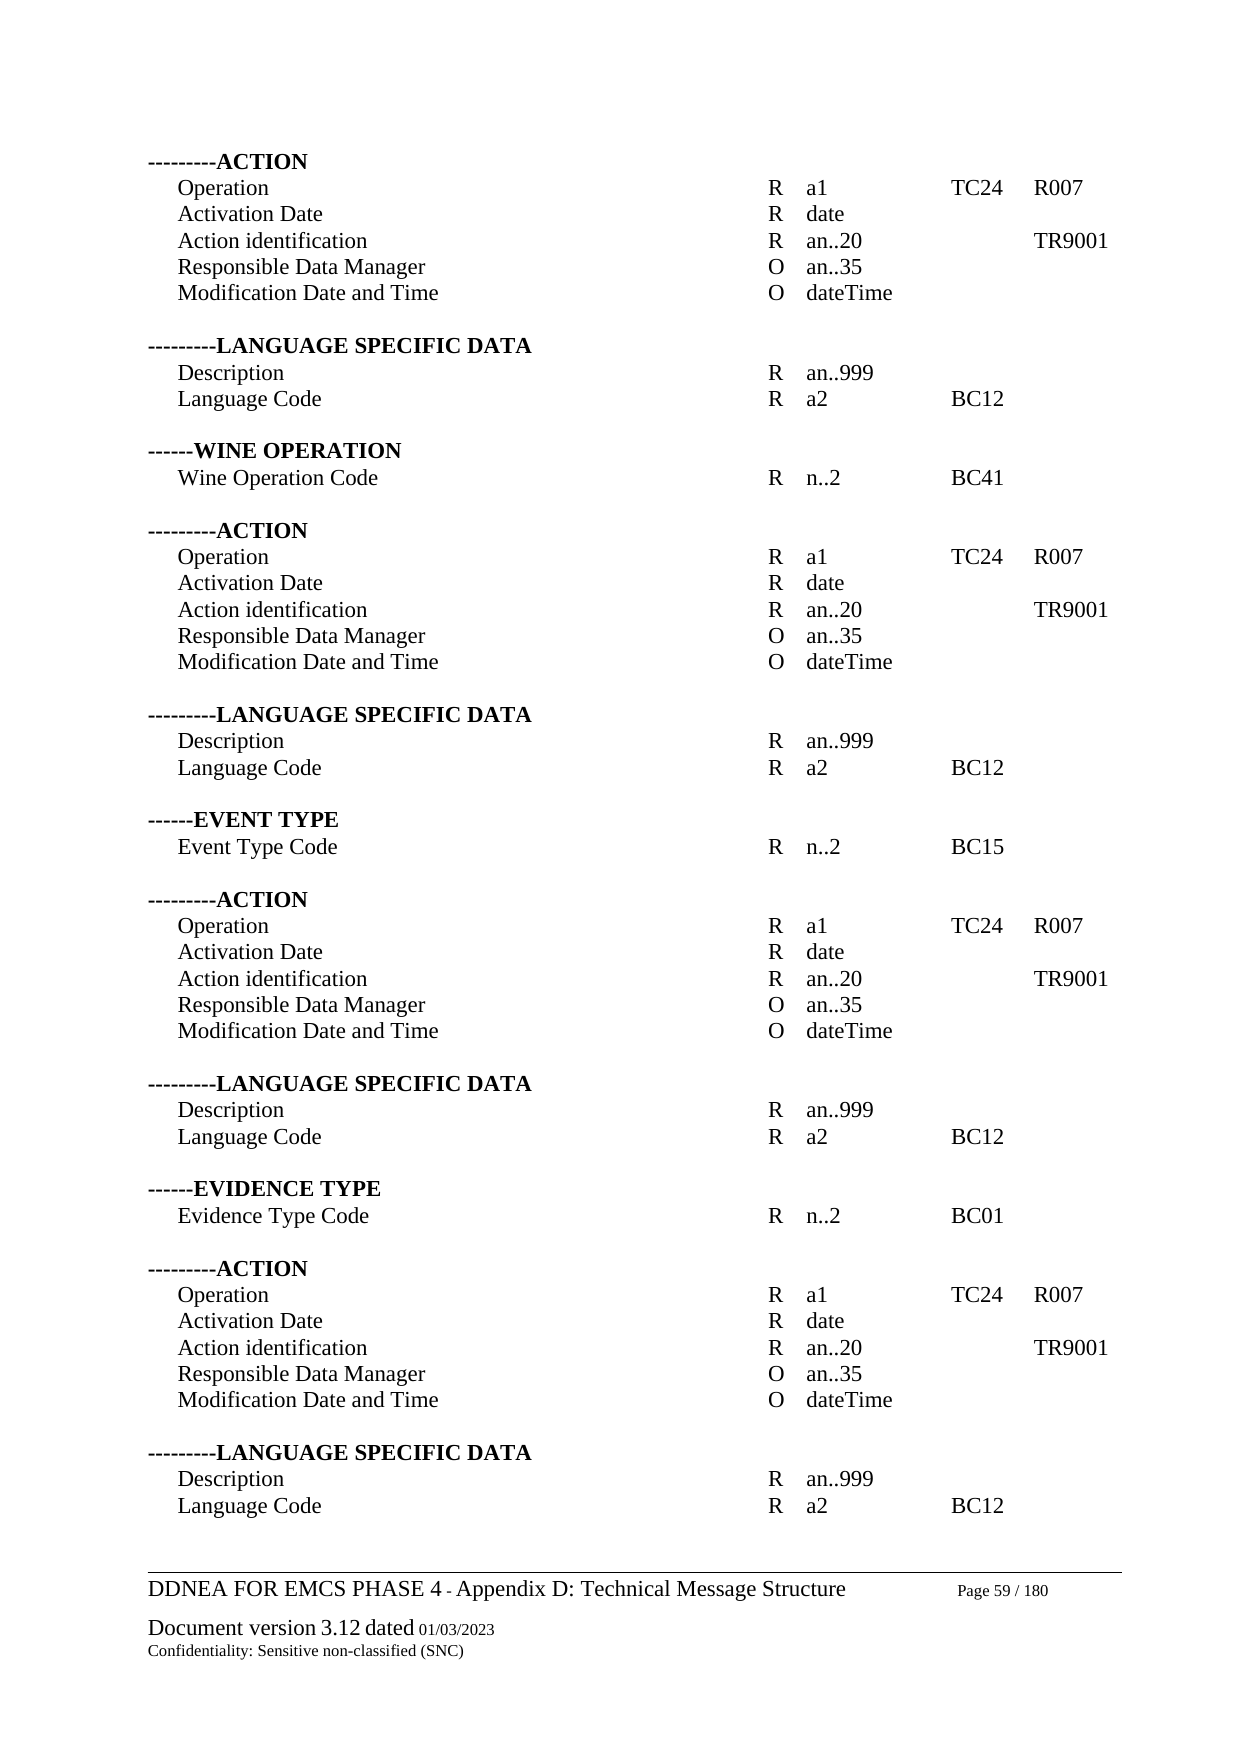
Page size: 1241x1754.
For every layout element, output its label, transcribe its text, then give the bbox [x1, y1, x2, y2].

text Operation R a1 TC24 R007 [148, 912, 1122, 938]
text Activation Date R date [148, 200, 1122, 227]
text Responsible Data Manager O an..35 [148, 991, 1122, 1017]
text ---------ACTION [148, 1254, 1122, 1281]
text ---------ACTION [148, 517, 1122, 543]
text Activation Date R date [148, 938, 1122, 965]
text Evidence Type Code R n..2 BC01 [148, 1202, 1122, 1228]
text Language Code R a2 BC12 [148, 1123, 1122, 1149]
text ------EVENT TYPE [148, 807, 1122, 833]
text Language Code R a2 BC12 [148, 385, 1122, 411]
text Modification Date and Time O dateTime [148, 1386, 1122, 1413]
text Description R an..999 [148, 1465, 1122, 1492]
text ---------LANGUAGE SPECIFIC DATA [148, 332, 1122, 358]
text Operation R a1 TC24 R007 [148, 543, 1122, 569]
text Description R an..999 [148, 727, 1122, 754]
text Responsible Data Manager O an..35 [148, 1360, 1122, 1386]
text Language Code R a2 BC12 [148, 754, 1122, 780]
text Description R an..999 [148, 1096, 1122, 1123]
text ---------ACTION [148, 148, 1122, 174]
text ------WINE OPERATION [148, 438, 1122, 464]
text Modification Date and Time O dateTime [148, 1017, 1122, 1044]
text Operation R a1 TC24 R007 [148, 1281, 1122, 1307]
text Responsible Data Manager O an..35 [148, 622, 1122, 648]
text Activation Date R date [148, 1307, 1122, 1334]
text Action identification R an..20 TR9001 [148, 1334, 1122, 1360]
text Event Type Code R n..2 BC15 [148, 833, 1122, 859]
text Modification Date and Time O dateTime [148, 648, 1122, 675]
text Action identification R an..20 TR9001 [148, 965, 1122, 991]
text Description R an..999 [148, 358, 1122, 385]
text ---------LANGUAGE SPECIFIC DATA [148, 701, 1122, 727]
text Language Code R a2 BC12 [148, 1492, 1122, 1518]
text Operation R a1 TC24 R007 [148, 174, 1122, 200]
text ---------LANGUAGE SPECIFIC DATA [148, 1070, 1122, 1096]
text Responsible Data Manager O an..35 [148, 253, 1122, 279]
text Wine Operation Code R n..2 BC41 [148, 464, 1122, 490]
text Activation Date R date [148, 569, 1122, 596]
text Modification Date and Time O dateTime [148, 279, 1122, 306]
text ---------ACTION [148, 886, 1122, 912]
text ---------LANGUAGE SPECIFIC DATA [148, 1439, 1122, 1465]
text Action identification R an..20 TR9001 [148, 227, 1122, 253]
text Action identification R an..20 TR9001 [148, 596, 1122, 622]
text ------EVIDENCE TYPE [148, 1176, 1122, 1202]
